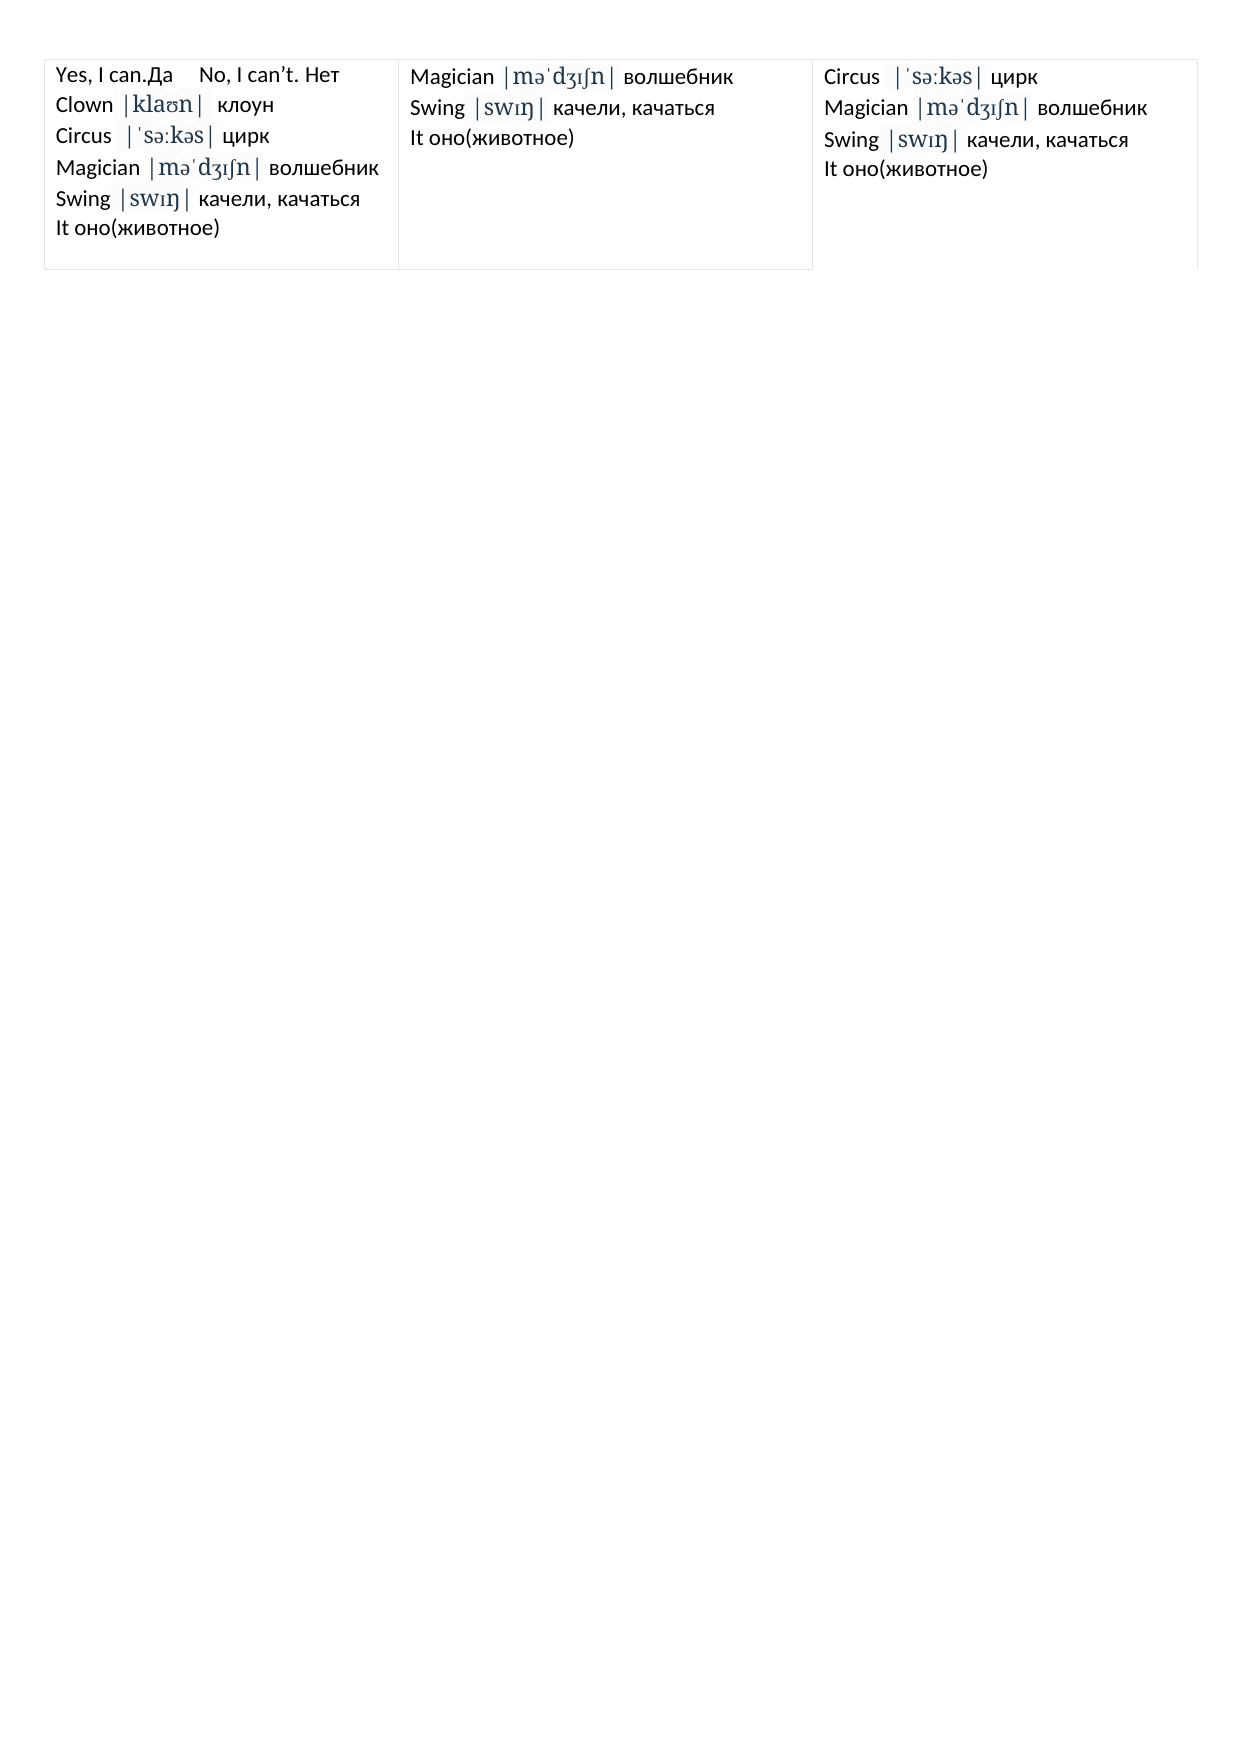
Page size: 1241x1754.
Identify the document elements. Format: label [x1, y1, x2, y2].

table_cell [45, 60, 398, 269]
table_cell [399, 60, 812, 269]
table_cell [813, 60, 1197, 269]
